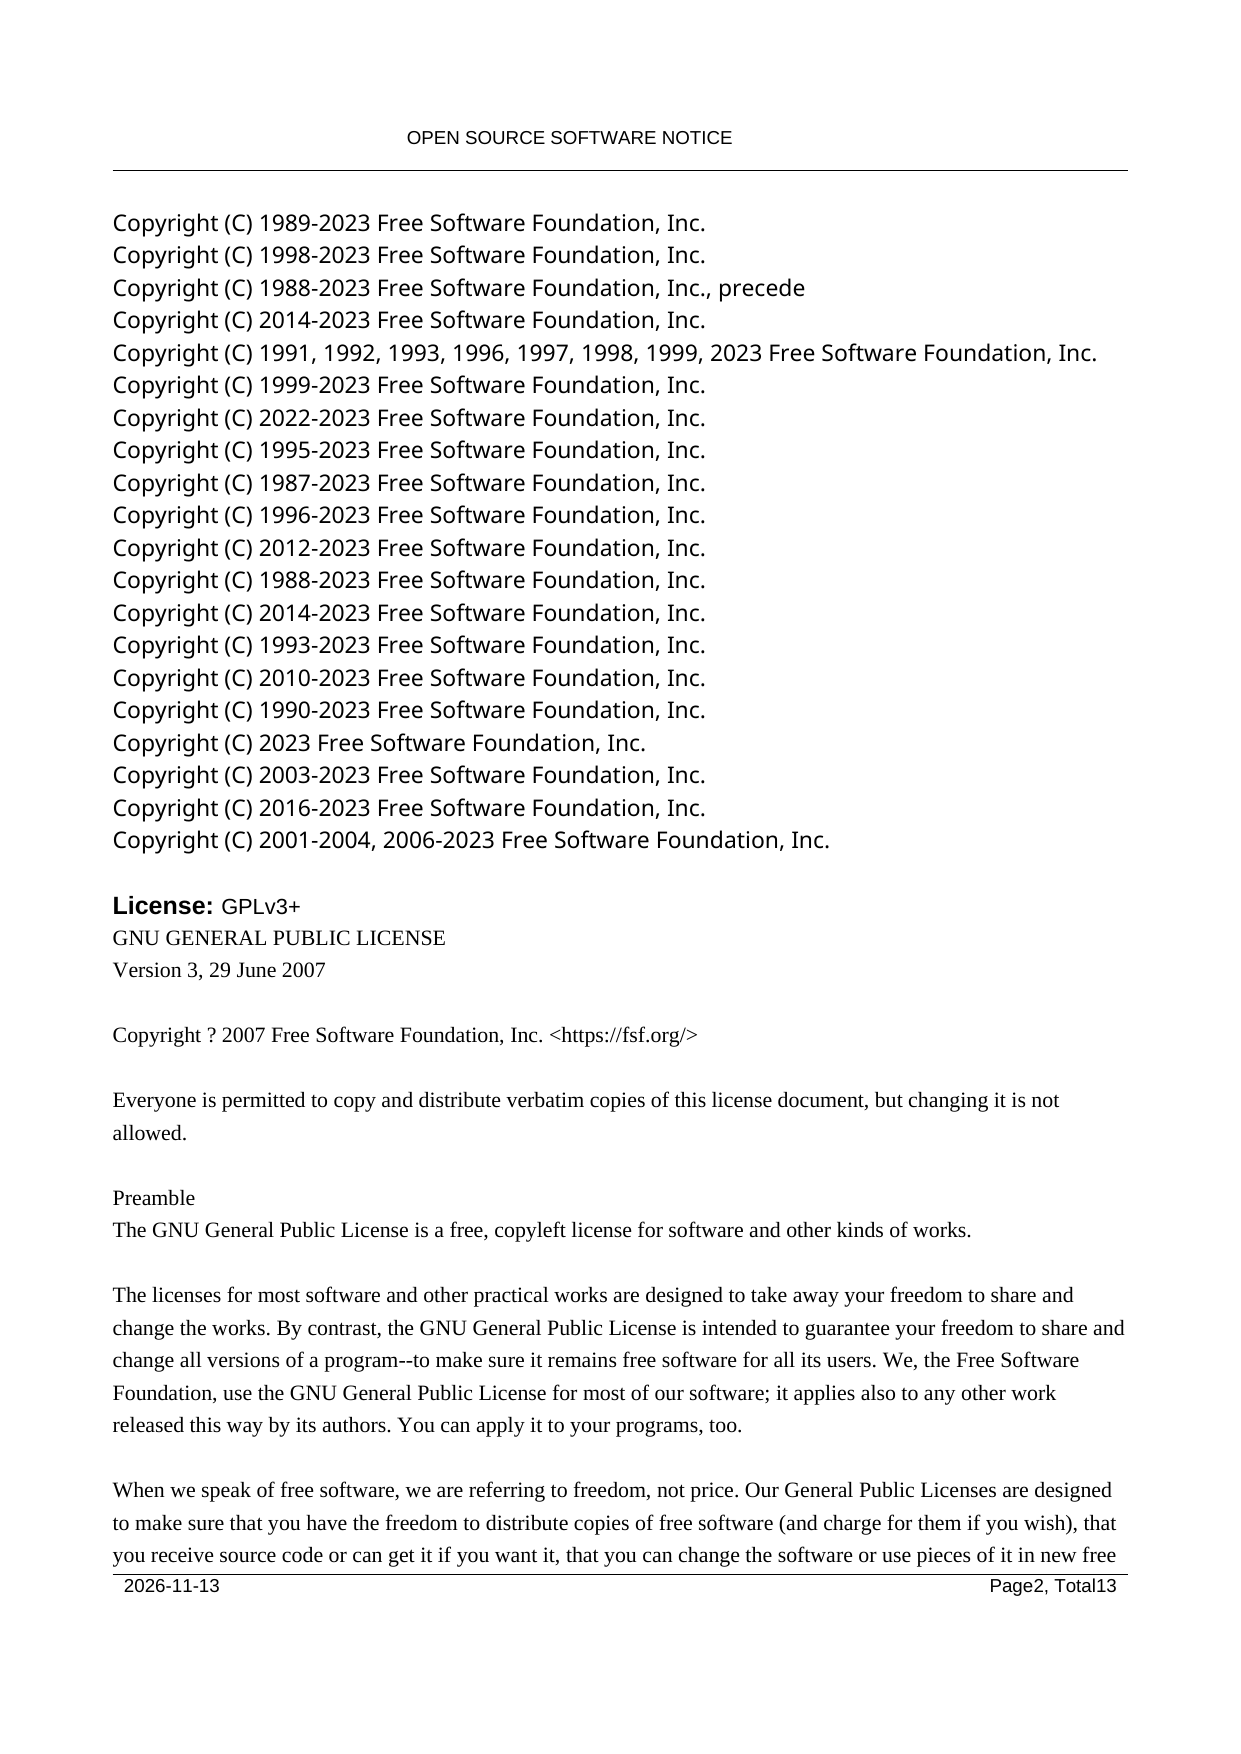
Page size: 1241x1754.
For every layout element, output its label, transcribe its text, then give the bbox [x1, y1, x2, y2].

text License: GPLv3+ [112, 889, 1128, 921]
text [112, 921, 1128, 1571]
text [112, 206, 1128, 889]
